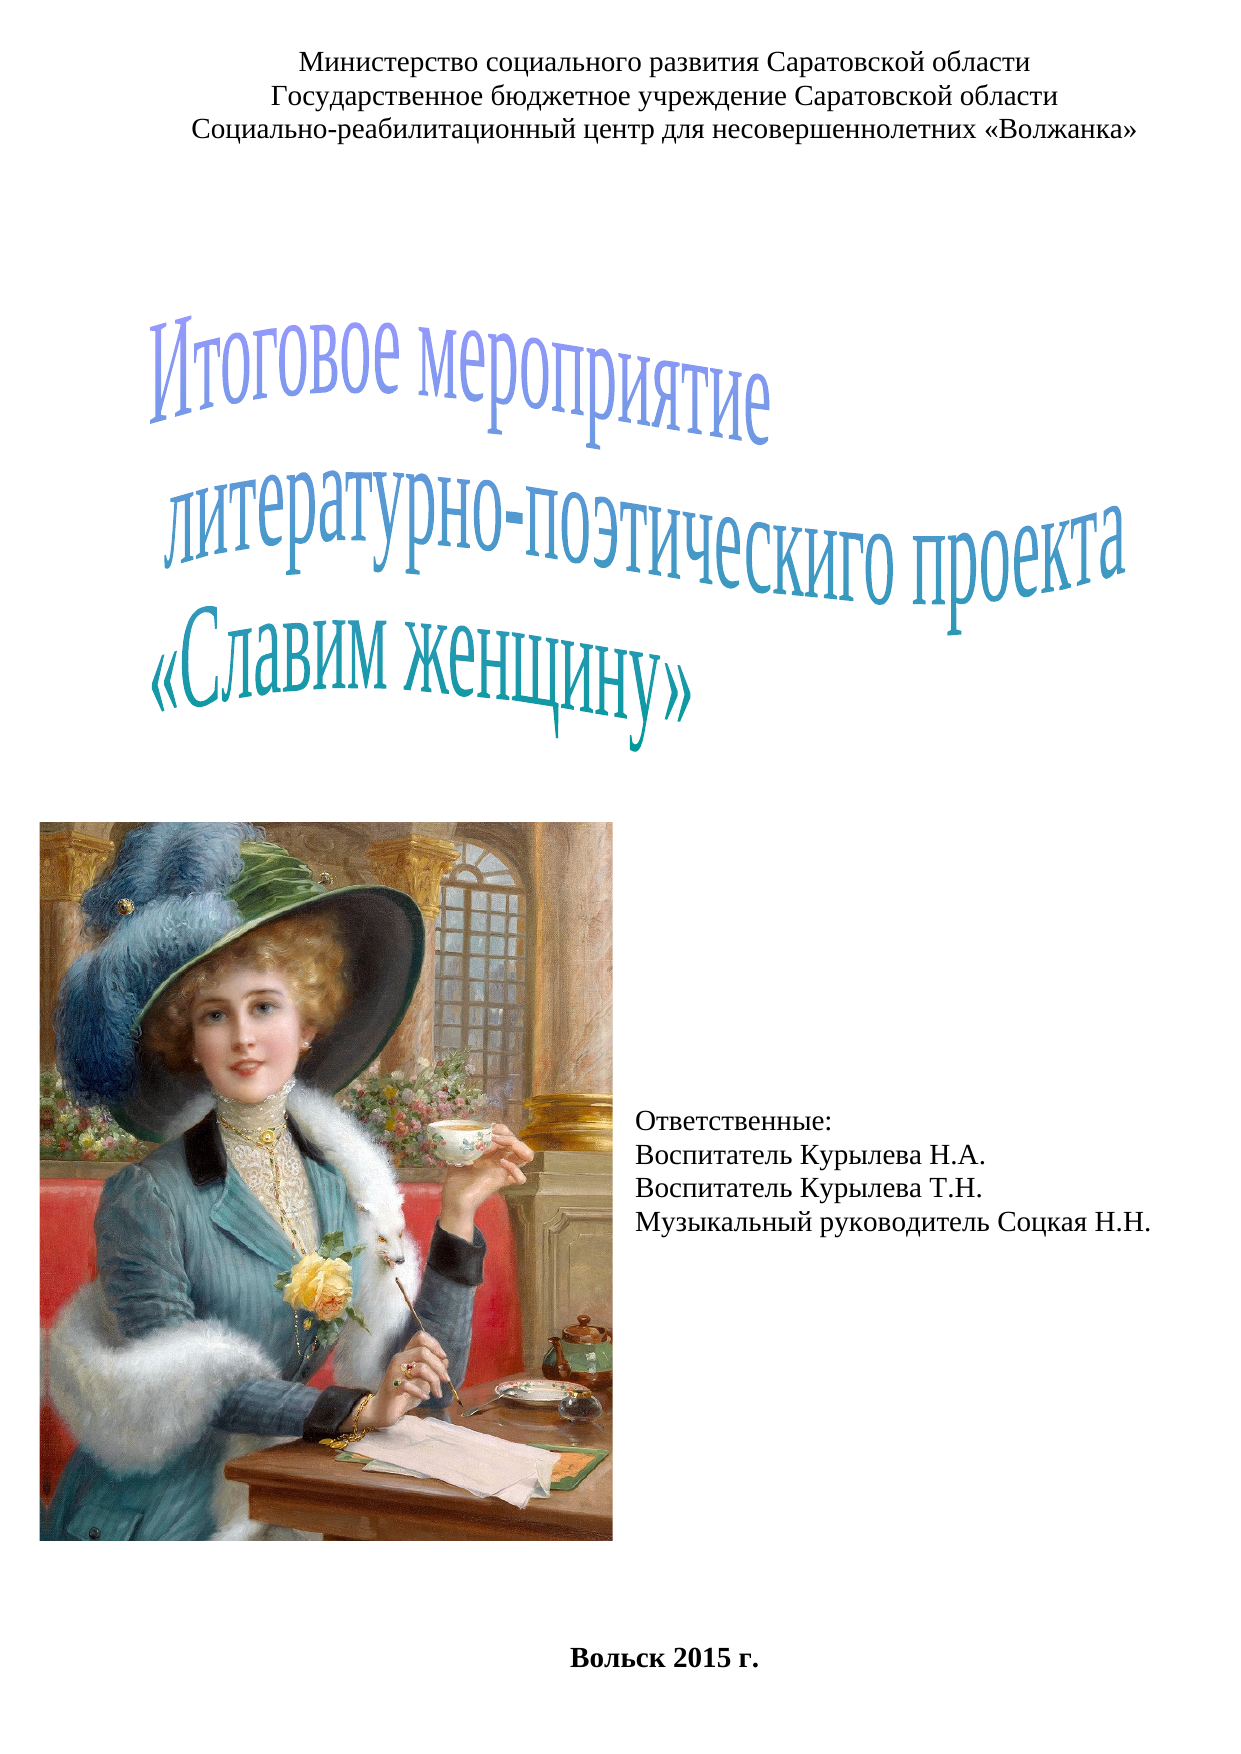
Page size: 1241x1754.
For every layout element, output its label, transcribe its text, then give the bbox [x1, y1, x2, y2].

text Воспитатель Курылева Н.А. [613, 1137, 1152, 1170]
text Ответственные: [613, 1103, 1152, 1137]
text Государственное бюджетное учреждение Саратовской области [177, 78, 1152, 111]
text Воспитатель Курылева Т.Н. [613, 1170, 1152, 1204]
text Министерство социального развития Саратовской области [177, 44, 1152, 78]
text Вольск 2015 г. [177, 1640, 1152, 1673]
text Социально-реабилитационный центр для несовершеннолетних «Волжанка» [177, 111, 1152, 145]
picture [39, 822, 613, 1541]
text Музыкальный руководитель Соцкая Н.Н. [613, 1204, 1152, 1237]
